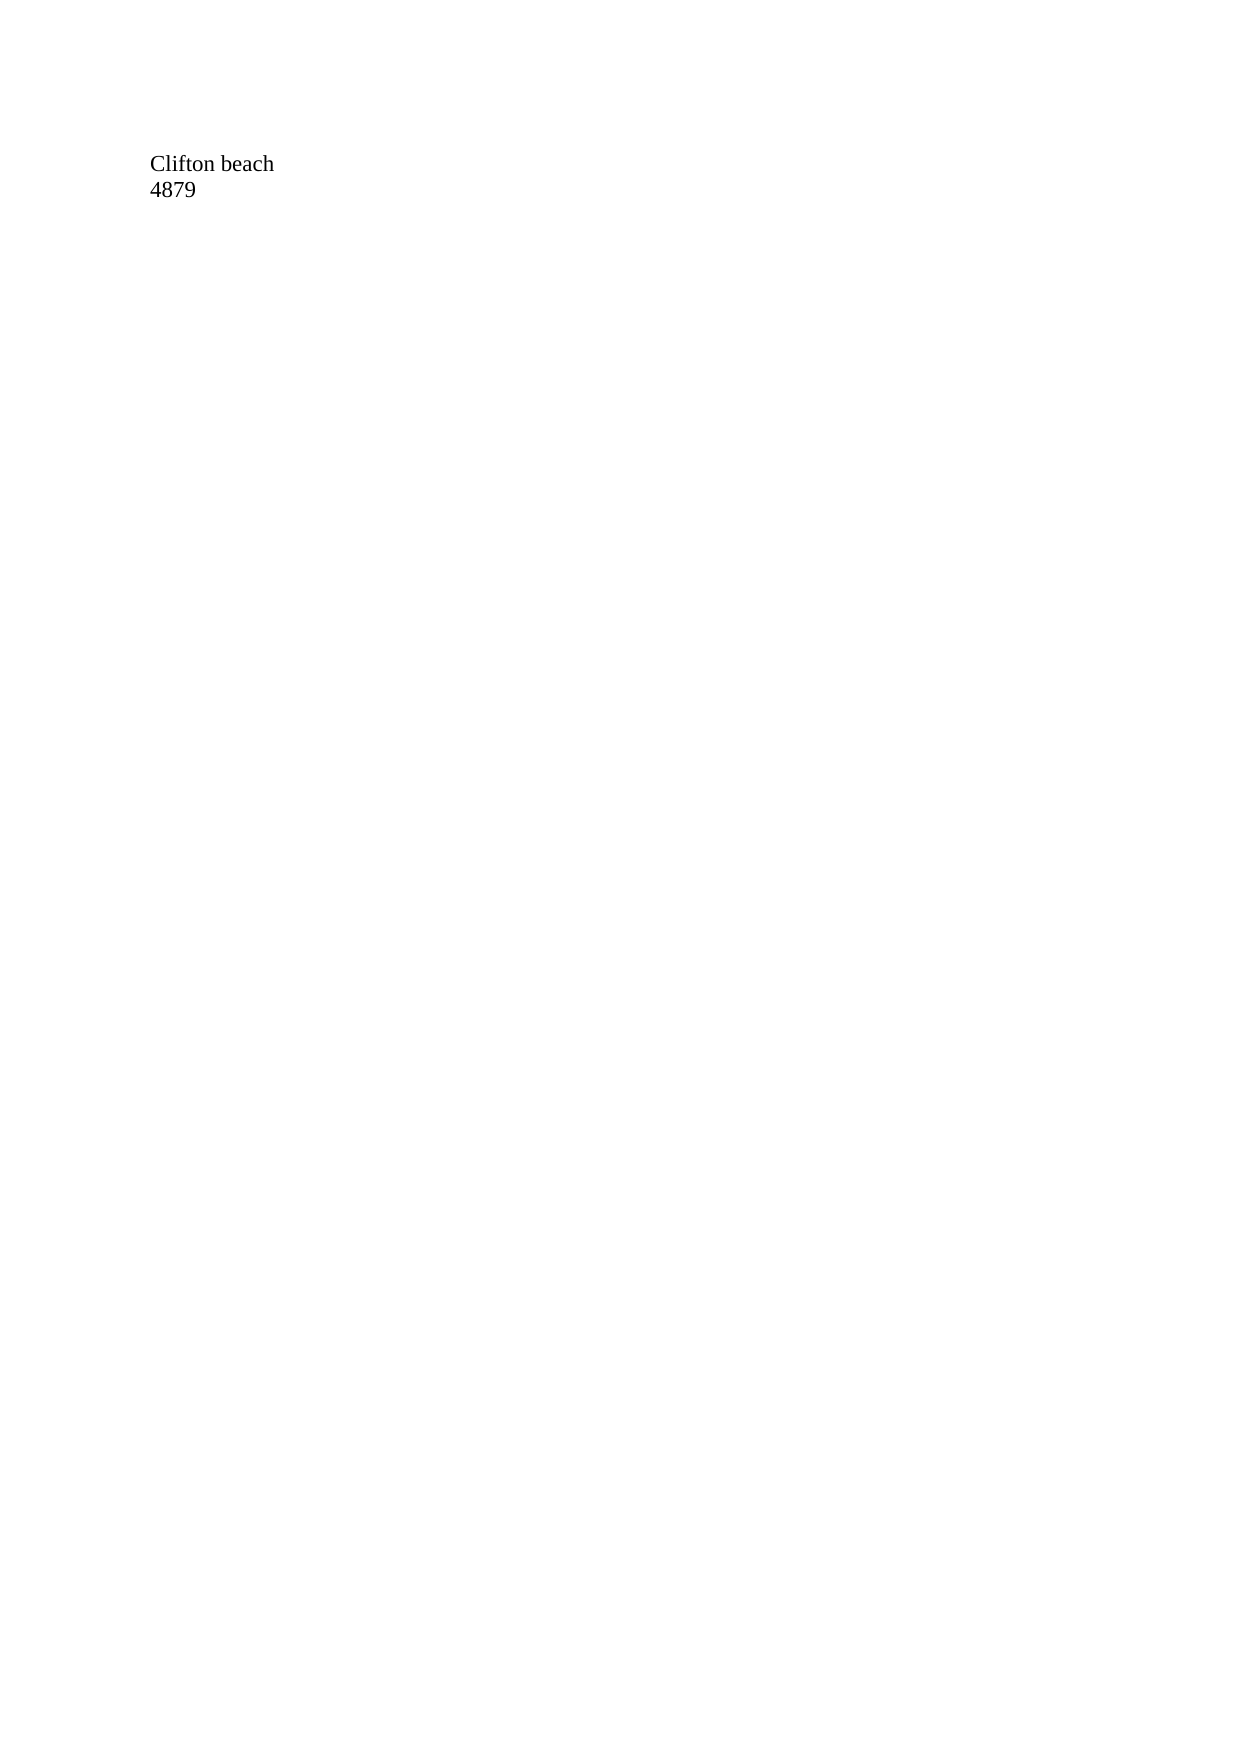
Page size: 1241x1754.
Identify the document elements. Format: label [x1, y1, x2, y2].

text [150, 150, 1090, 203]
